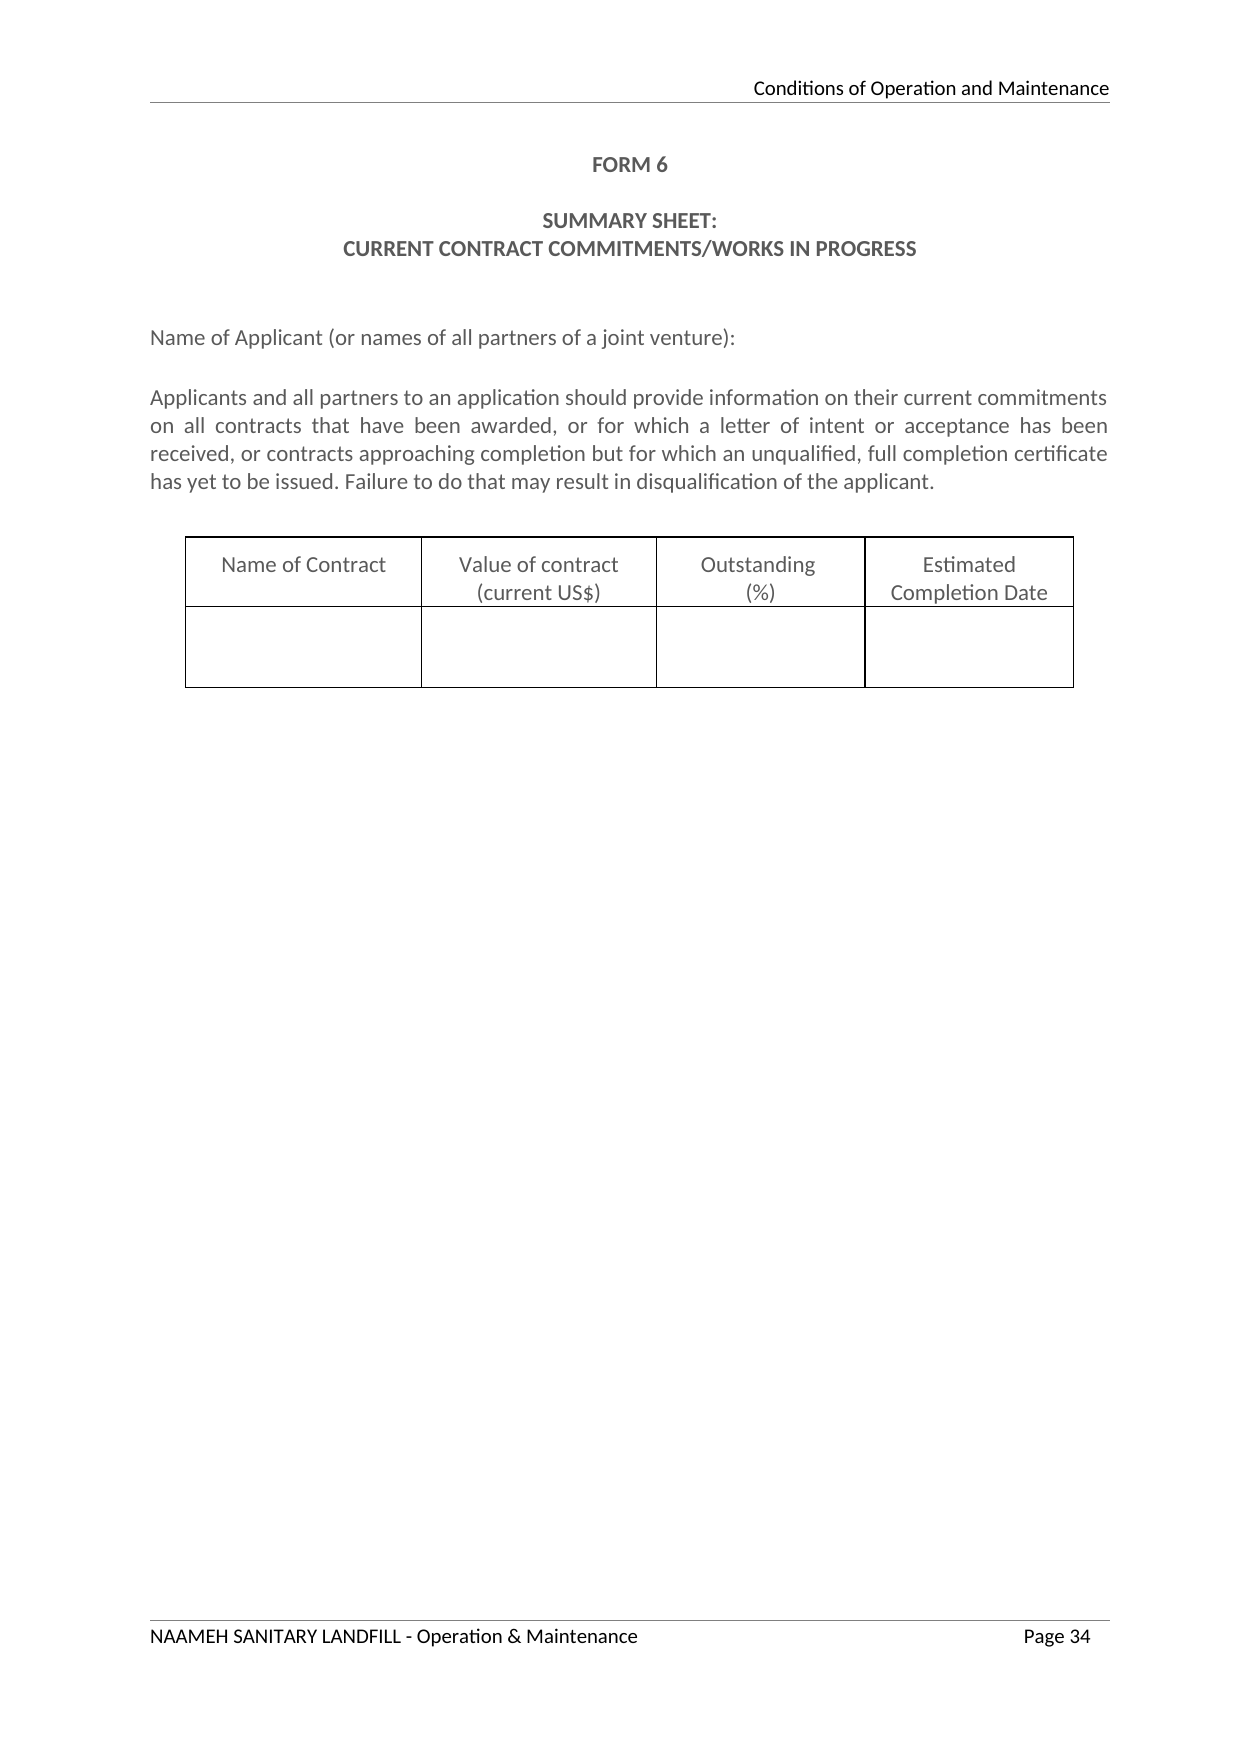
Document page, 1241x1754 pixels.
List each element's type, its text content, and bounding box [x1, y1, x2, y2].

text CURRENT CONTRACT COMMITMENTS/WORKS IN PROGRESS [150, 234, 1110, 262]
table_cell [186, 607, 421, 687]
table_header Estimated Completion Date [866, 538, 1073, 606]
table_header Value of contract (current US$) [422, 538, 656, 606]
text FORM 6 [150, 150, 1110, 178]
text Name of Applicant (or names of all partners of a joint venture): [150, 323, 1110, 351]
table_cell [422, 607, 656, 687]
text SUMMARY SHEET: [150, 206, 1110, 234]
table_cell [866, 607, 1073, 687]
table_header Name of Contract [186, 538, 421, 606]
table_cell [657, 607, 864, 687]
table_header Outstanding (%) [657, 538, 864, 606]
text Applicants and all partners to an application should provide information on their current commitments on all contracts that have been awarded, or for which a letter of intent or acceptance has been received, or contracts approaching completion but for which an unqualified, full completion certificate has yet to be issued. Failure to do that may result in disqualification of the applicant. [150, 383, 1110, 495]
